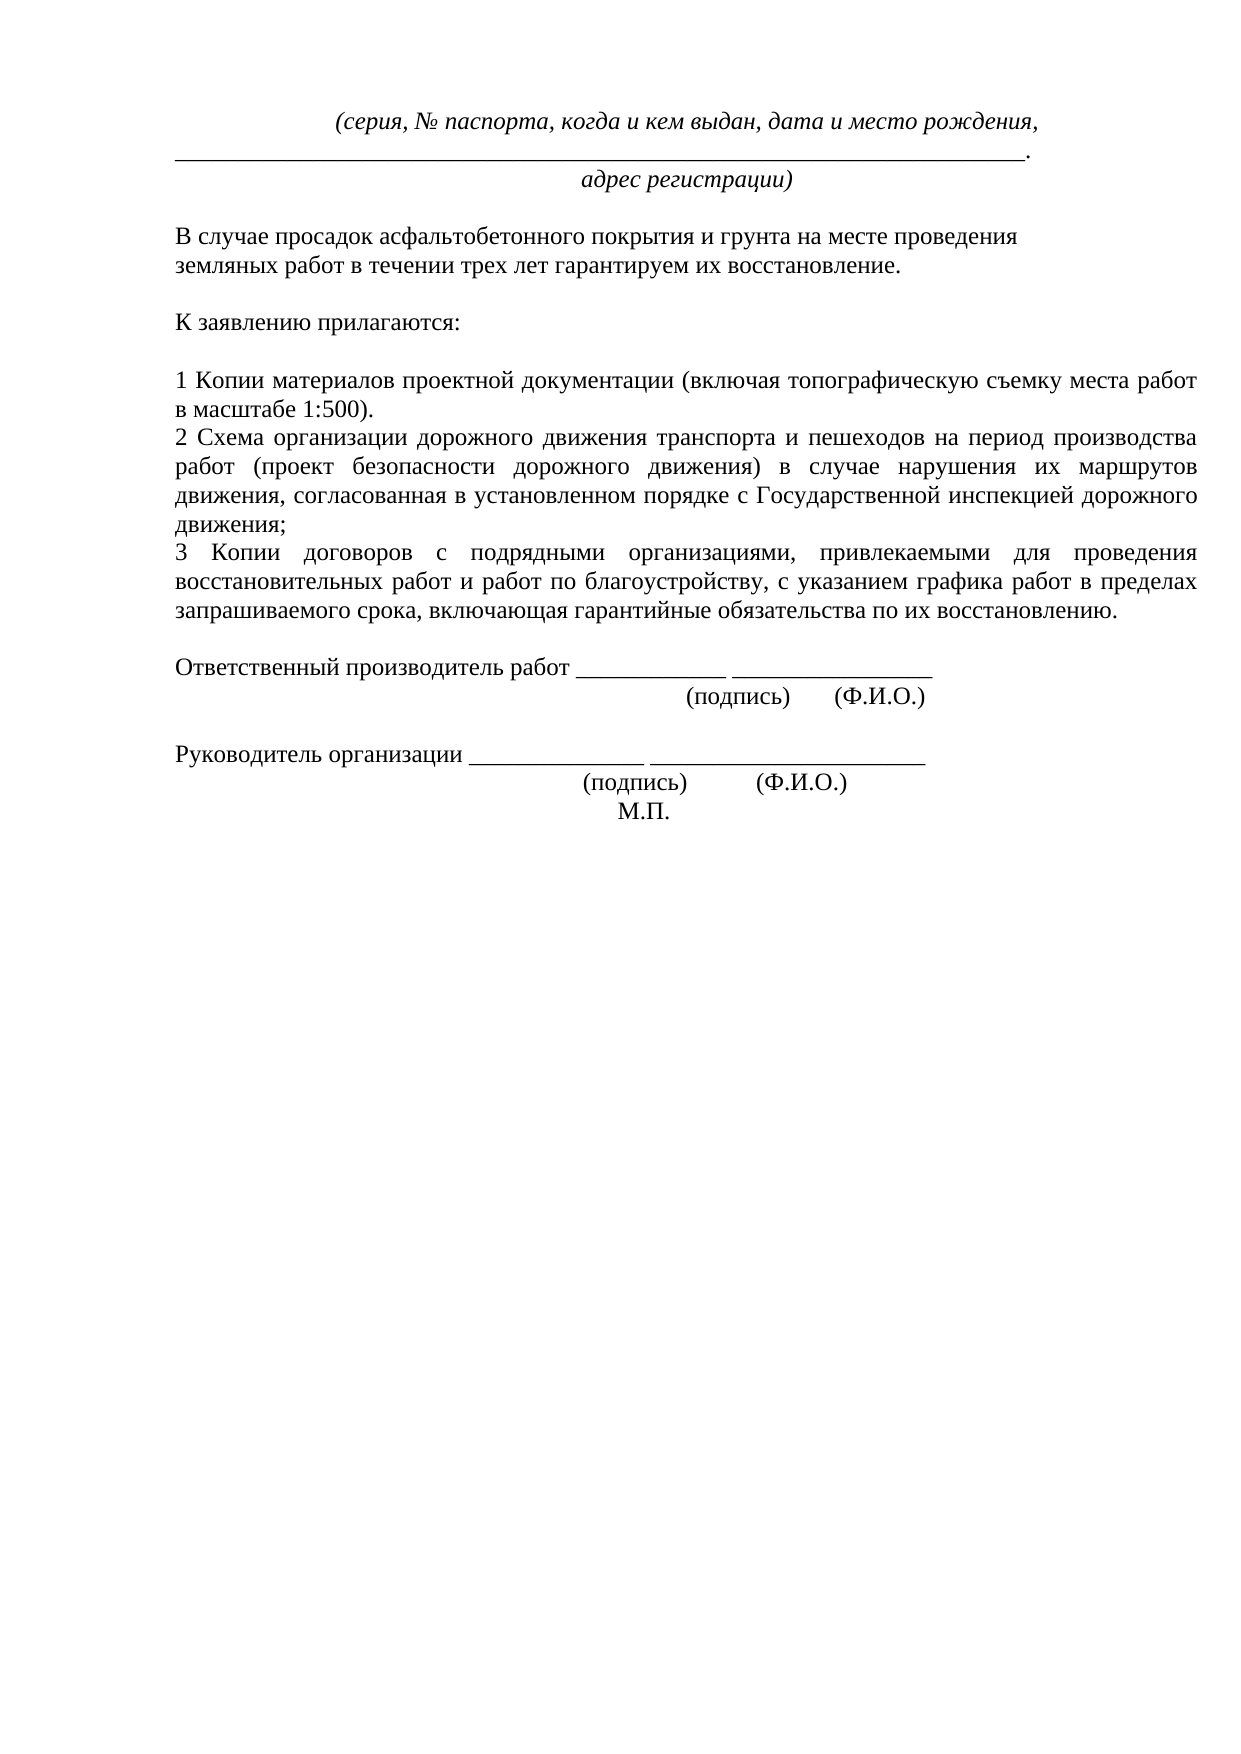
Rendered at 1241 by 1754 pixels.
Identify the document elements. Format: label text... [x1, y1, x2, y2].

text (подпись) (Ф.И.О.) [175, 681, 1198, 710]
text 3 Копии договоров с подрядными организациями, привлекаемыми для проведения восстановительных работ и работ по благоустройству, с указанием графика работ в пределах запрашиваемого срока, включающая гарантийные обязательства по их восстановлению. [175, 537, 1198, 624]
text ____________________________________________________________________. [175, 135, 1198, 164]
text М.П. [544, 796, 1198, 825]
text 1 Копии материалов проектной документации (включая топографическую съемку места работ в масштабе 1:500). [175, 365, 1198, 422]
text В случае просадок асфальтобетонного покрытия и грунта на месте проведения [175, 221, 1198, 250]
text Ответственный производитель работ ____________ ________________ [175, 652, 1198, 681]
text Руководитель организации ______________ ______________________ [175, 739, 1198, 767]
text (подпись) (Ф.И.О.) [175, 767, 1198, 796]
text 2 Схема организации дорожного движения транспорта и пешеходов на период производства работ (проект безопасности дорожного движения) в случае нарушения их маршрутов движения, согласованная в установленном порядке с Государственной инспекцией дорожного движения; [175, 422, 1198, 537]
text земляных работ в течении трех лет гарантируем их восстановление. [175, 250, 1198, 279]
text К заявлению прилагаются: [175, 307, 1198, 336]
text адрес регистрации) [175, 164, 1198, 192]
text (серия, № паспорта, когда и кем выдан, дата и место рождения, [175, 106, 1198, 135]
